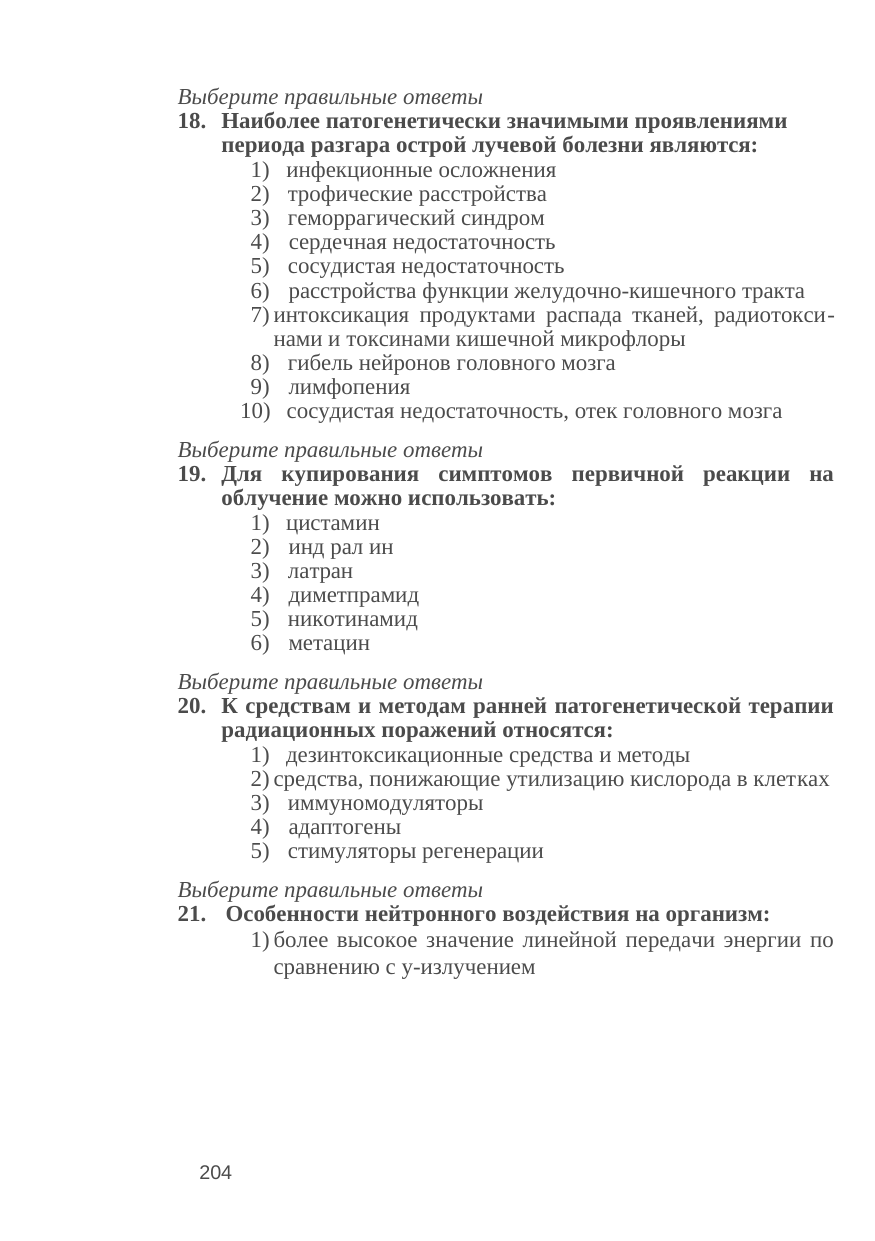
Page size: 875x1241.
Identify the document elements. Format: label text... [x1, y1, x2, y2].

list стимуляторы регенерации [177, 839, 834, 863]
list сосудистая недостаточность [177, 254, 834, 279]
text Выберите правильные ответы [177, 85, 834, 109]
list диметпрамид [177, 583, 834, 607]
list метацин [177, 631, 834, 656]
list гибель нейронов головного мозга [177, 351, 834, 376]
list более высокое значение линейной передачи энергии по сравнению с у-излучением [250, 926, 834, 979]
list инфекционные осложнения [177, 158, 834, 182]
list иммуномодуляторы [177, 791, 834, 815]
list сосудистая недостаточность, отек головного мозга [177, 400, 834, 424]
text Выберите правильные ответы [177, 878, 834, 902]
list лимфопения [177, 376, 834, 400]
list никотинамид [177, 607, 834, 631]
text Выберите правильные ответы [177, 670, 834, 694]
list адаптогены [177, 815, 834, 839]
list Особенности нейтронного воздействия на организм: [177, 902, 834, 926]
list интоксикация продуктами распада тканей, радиотоксинами и токсинами кишечной микрофлоры [250, 303, 834, 351]
list латран [177, 559, 834, 583]
list К средствам и методам ранней патогенетической терапии радиационных поражений относятся: [177, 694, 834, 743]
list сердечная недостаточность [177, 230, 834, 254]
list цистамин [177, 511, 834, 535]
list геморрагический синдром [177, 206, 834, 230]
list Наиболее патогенетически значимыми проявлениями периода разгара острой лучевой болезни являются: [177, 109, 834, 158]
list Для купирования симптомов первичной реакции на облучение можно использовать: [177, 463, 834, 511]
list расстройства функции желудочно-кишечного тракта [177, 279, 834, 303]
list дезинтоксикационные средства и методы [177, 743, 834, 767]
list трофические расстройства [177, 182, 834, 206]
list средства, понижающие утилизацию кислорода в клетках [250, 767, 834, 791]
list инд рал ин [177, 535, 834, 559]
text Выберите правильные ответы [177, 438, 834, 463]
